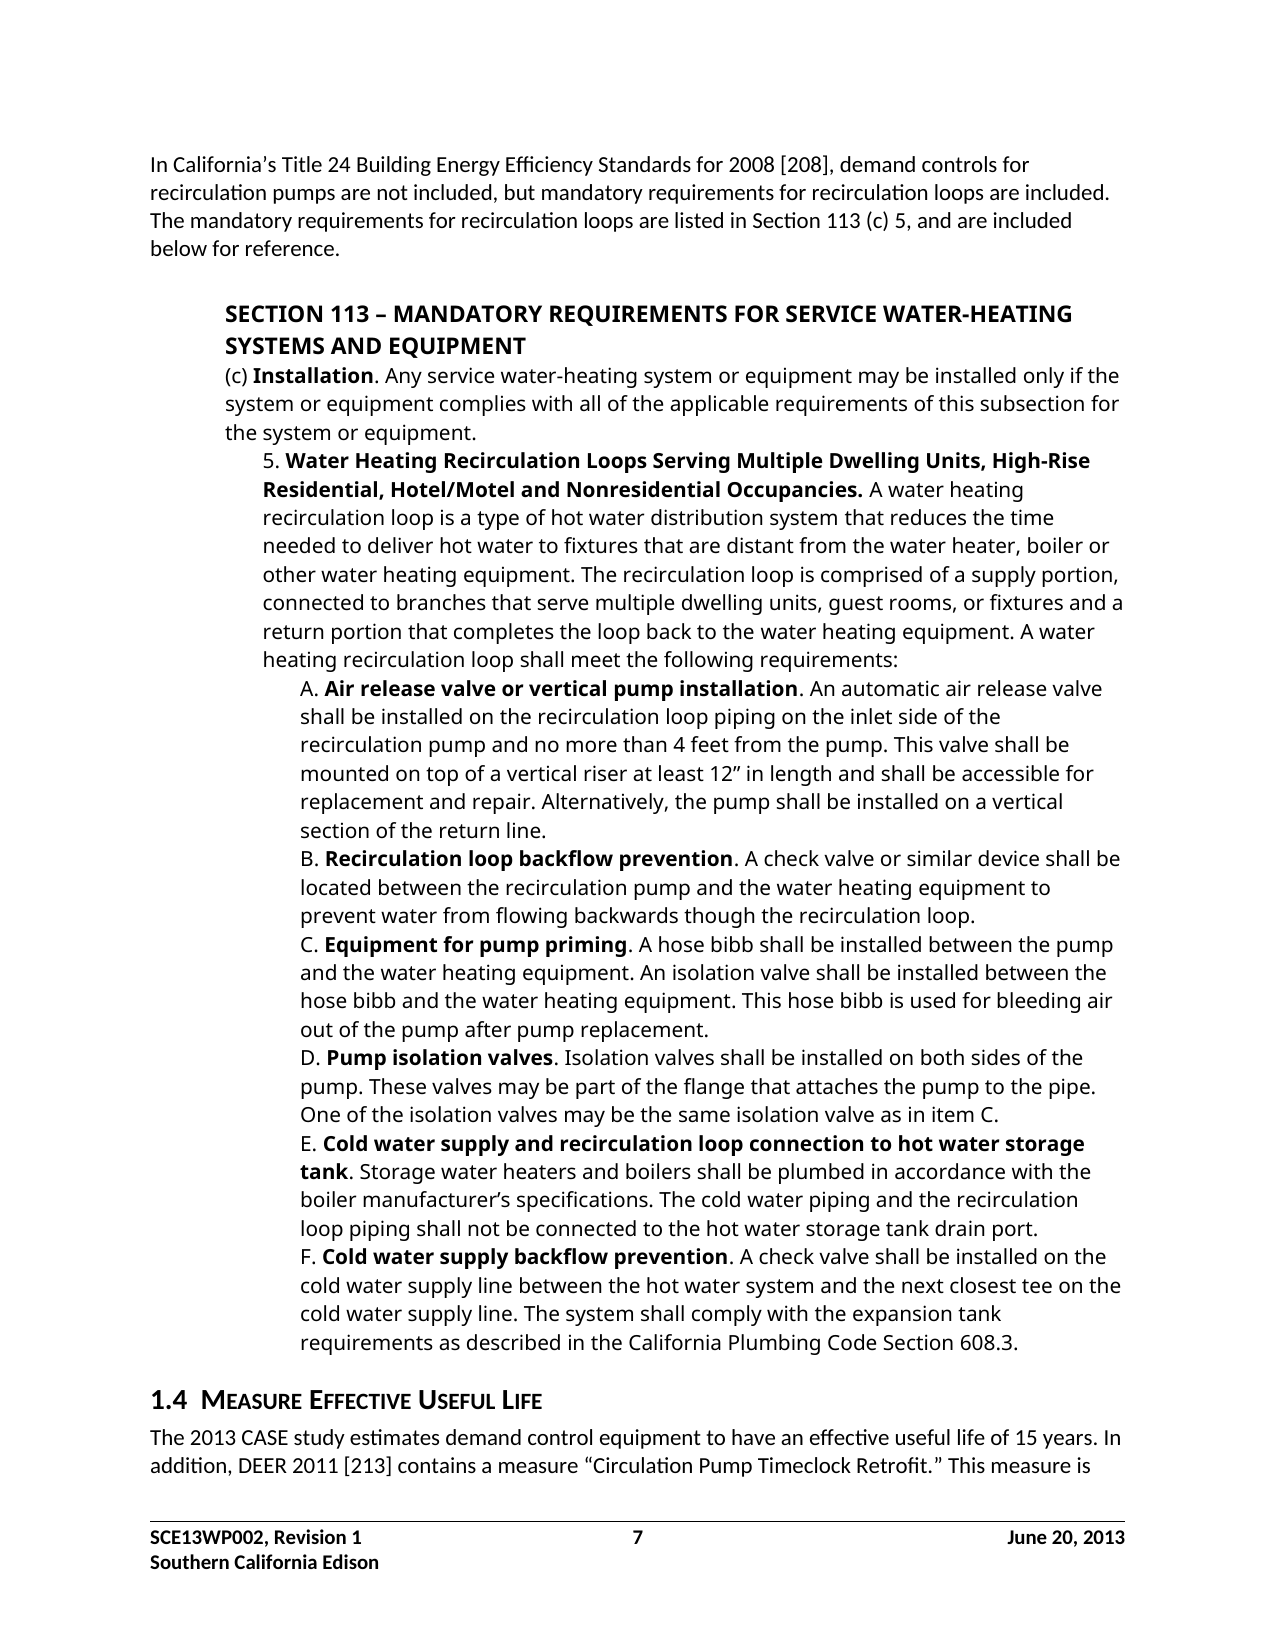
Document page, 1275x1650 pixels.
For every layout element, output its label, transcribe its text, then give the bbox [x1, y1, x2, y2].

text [150, 1423, 1125, 1479]
text 5. Water Heating Recirculation Loops Serving Multiple Dwelling Units, High-Rise Residential, Hotel/Motel and Nonresidential Occupancies. A water heating recirculation loop is a type of hot water distribution system that reduces the time needed to deliver hot water to fixtures that are distant from the water heater, boiler or other water heating equipment. The recirculation loop is comprised of a supply portion, connected to branches that serve multiple dwelling units, guest rooms, or fixtures and a return portion that completes the loop back to the water heating equipment. A water heating recirculation loop shall meet the following requirements: [262, 446, 1125, 674]
text E. Cold water supply and recirculation loop connection to hot water storage tank. Storage water heaters and boilers shall be plumbed in accordance with the boiler manufacturer’s specifications. The cold water piping and the recirculation loop piping shall not be connected to the hot water storage tank drain port. [300, 1129, 1125, 1242]
text C. Equipment for pump priming. A hose bibb shall be installed between the pump and the water heating equipment. An isolation valve shall be installed between the hose bibb and the water heating equipment. This hose bibb is used for bleeding air out of the pump after pump replacement. [300, 930, 1125, 1043]
text D. Pump isolation valves. Isolation valves shall be installed on both sides of the pump. These valves may be part of the flange that attaches the pump to the pipe. One of the isolation valves may be the same isolation valve as in item C. [300, 1043, 1125, 1129]
text B. Recirculation loop backflow prevention. A check valve or similar device shall be located between the recirculation pump and the water heating equipment to prevent water from flowing backwards though the recirculation loop. [300, 844, 1125, 930]
text A. Air release valve or vertical pump installation. An automatic air release valve shall be installed on the recirculation loop piping on the inlet side of the recirculation pump and no more than 4 feet from the pump. This valve shall be mounted on top of a vertical riser at least 12” in length and shall be accessible for replacement and repair. Alternatively, the pump shall be installed on a vertical section of the return line. [300, 674, 1125, 844]
text SECTION 113 – MANDATORY REQUIREMENTS FOR SERVICE WATER-HEATING SYSTEMS AND EQUIPMENT [225, 298, 1125, 361]
text (c) Installation. Any service water-heating system or equipment may be installed only if the system or equipment complies with all of the applicable requirements of this subsection for the system or equipment. [225, 361, 1125, 446]
text F. Cold water supply backflow prevention. A check valve shall be installed on the cold water supply line between the hot water system and the next closest tee on the cold water supply line. The system shall comply with the expansion tank requirements as described in the California Plumbing Code Section 608.3. [300, 1242, 1125, 1356]
text In California’s Title 24 Building Energy Efficiency Standards for 2008 [208], demand controls for recirculation pumps are not included, but mandatory requirements for recirculation loops are included. The mandatory requirements for recirculation loops are listed in Section 113 (c) 5, and are included below for reference. [150, 150, 1125, 262]
text 1.4 Measure Effective Useful Life [150, 1381, 1125, 1417]
